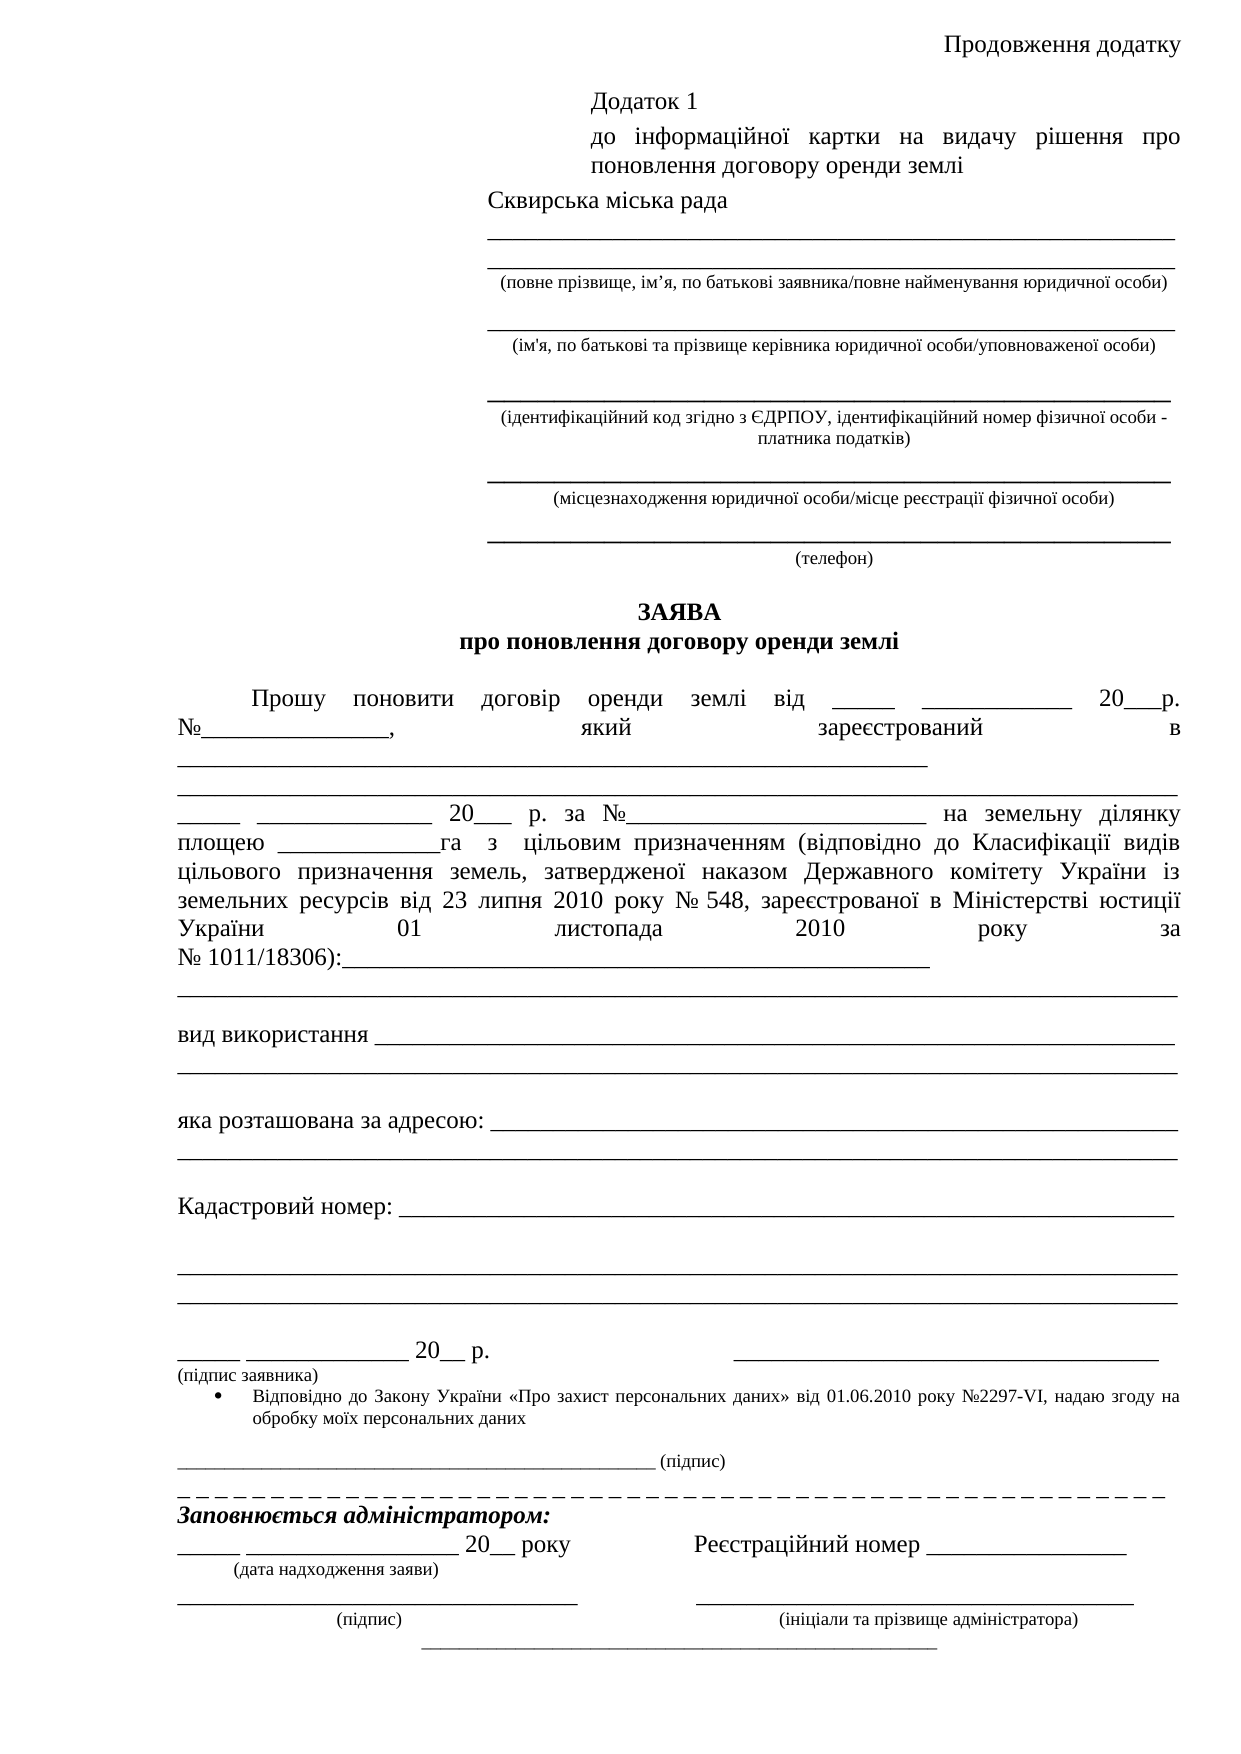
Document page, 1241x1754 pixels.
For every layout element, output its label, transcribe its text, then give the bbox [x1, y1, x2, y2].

text _____ _____________ 20__ р. __________________________________ (підпис заявника) [177, 1335, 1181, 1385]
text вид використання ________________________________________________________________ [177, 1019, 1181, 1048]
text _ _ _ _ _ _ _ _ _ _ _ _ _ _ _ _ _ _ _ _ _ _ _ _ _ _ _ _ _ _ _ _ _ _ _ _ _ _ _ _ _ _ _ _ _ _ _ _ _ _ _ _ _ [177, 1472, 1181, 1500]
text _________________________________________ [487, 508, 1181, 547]
text (місцезнаходження юридичної особи/місце реєстрації фізичної особи) [487, 487, 1181, 508]
text _________________________________________ [487, 449, 1181, 487]
text ________________________________________________________________________________ [177, 1048, 1181, 1076]
text Додаток 1 [591, 86, 1181, 115]
text ________________________________ ___________________________________ [177, 1579, 1181, 1608]
text ___________________________________________________ (підпис) [177, 1450, 1181, 1472]
text _____ _________________ 20__ року Реєстраційний номер ________________ [177, 1529, 1181, 1558]
text про поновлення договору оренди землі [177, 626, 1181, 655]
text Сквирська міська рада [487, 185, 1181, 214]
list Відповідно до Закону України «Про захист персональних даних» від 01.06.2010 року №2297-VI, надаю згоду на обробку моїх персональних даних [215, 1385, 1181, 1428]
text (телефон) [487, 547, 1181, 568]
text (дата надходження заяви) [177, 1558, 1181, 1579]
text яка розташована за адресою: _______________________________________________________ [177, 1105, 1181, 1134]
text Кадастровий номер: ______________________________________________________________ [177, 1191, 1181, 1220]
text _____________________________________________________________________________________ ______________ 20___ р. за №________________________ на земельну ділянку площею _____________га з цільовим призначенням (відповідно до Класифікації видів цільового призначення земель, затвердженої наказом Державного комітету України із земельних ресурсів від 23 липня 2010 року № 548, зареєстрованої в Міністерстві юстиції України 01 листопада 2010 року за № 1011/18306):_______________________________________________ [177, 770, 1181, 971]
text _________________________________________ [487, 367, 1181, 406]
text (ім'я, по батькові та прізвище керівника юридичної особи/уповноваженої особи) [487, 334, 1181, 355]
text Прошу поновити договір оренди землі від _____ ____________ 20___р. №_______________, який зареєстрований в ____________________________________________________________ [177, 683, 1181, 770]
text (повне прізвище, ім’я, по батькові заявника/повне найменування юридичної особи) [487, 271, 1181, 293]
text ________________________________________________________________________________ [177, 1134, 1181, 1163]
text _______________________________________________________ [487, 305, 1181, 334]
text до інформаційної картки на видачу рішення про поновлення договору оренди землі [591, 121, 1181, 179]
text _______________________________________________________ [177, 1630, 1181, 1651]
text (ідентифікаційний код згідно з ЄДРПОУ, ідентифікаційний номер фізичної особи - платника податків) [487, 406, 1181, 449]
text ________________________________________________________________________________________________________________________________________________________________ [177, 1249, 1181, 1306]
text Заповнюється адміністратором: [177, 1500, 1181, 1529]
text ________________________________________________________________________________ [177, 971, 1181, 1000]
text ______________________________________________________________________________________________________________ [487, 214, 1181, 271]
text ЗАЯВА [177, 597, 1181, 626]
text (підпис) (ініціали та прізвище адміністратора) [177, 1608, 1181, 1630]
